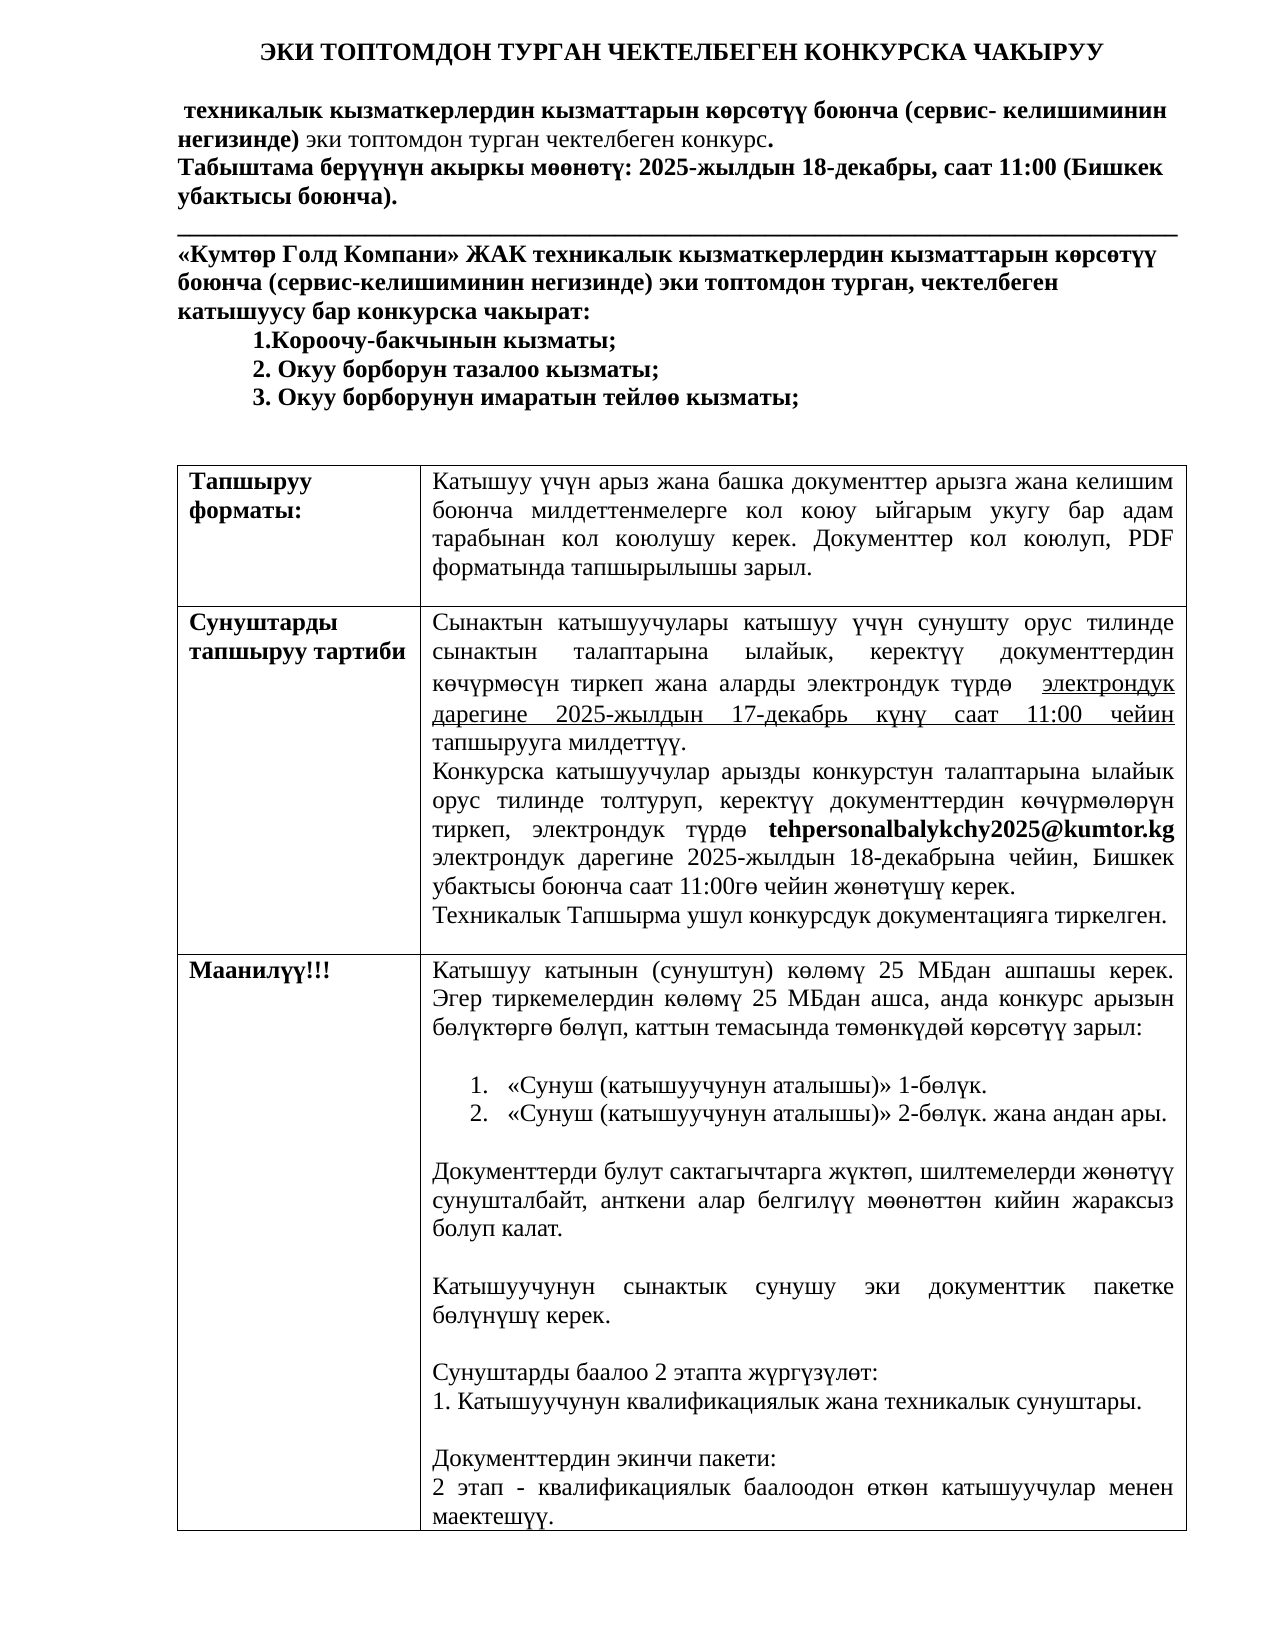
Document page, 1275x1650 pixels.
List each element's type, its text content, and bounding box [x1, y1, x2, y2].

table_cell Сунуштарды тапшыруу тартиби [178, 607, 420, 954]
table_cell Сынактын катышуучулары катышуу үчүн сунушту орус тилинде сынактын талаптарына ылайык, керектүү документтердин көчүрмөсүн тиркеп жана аларды электрондук түрдө электрондук дарегине 2025-жылдын 17-декабрь күнү саат 11:00 чейин тапшырууга милдеттүү. Конкурска катышуучулар арызды конкурстун талаптарына ылайык орус тилинде толтуруп, керектүү документтердин көчүрмөлөрүн тиркеп, электрондук түрдө tehpersonalbalykchy2025@kumtor.kg электрондук дарегине 2025-жылдын 18-декабрына чейин, Бишкек убактысы боюнча саат 11:00гө чейин жөнөтүшү керек. Техникалык Тапшырма ушул конкурсдук документацияга тиркелген. [421, 607, 1186, 954]
text 3. Окуу борборунун имаратын тейлөө кызматы; [252, 382, 1186, 411]
text «Кумтөр Голд Компани» ЖАК техникалык кызматкерлердин кызматтарын көрсөтүү боюнча (сервис-келишиминин негизинде) эки топтомдон турган, чектелбеген катышуусу бар конкурска чакырат: [177, 239, 1186, 325]
text 1.Короочу-бакчынын кызматы; [252, 325, 1186, 354]
text 2. Окуу борборун тазалоо кызматы; [252, 354, 1186, 382]
text ЭКИ ТОПТОМДОН ТУРГАН ЧЕКТЕЛБЕГЕН КОНКУРСКА ЧАКЫРУУ [177, 37, 1186, 66]
text Табыштама берүүнүн акыркы мөөнөтү: 2025-жылдын 18-декабры, саат 11:00 (Бишкек убактысы боюнча). [177, 152, 1186, 210]
text техникалык кызматкерлердин кызматтарын көрсөтүү боюнча (сервис- келишиминин негизинде) эки топтомдон турган чектелбеген конкурс. [177, 95, 1186, 152]
text ________________________________________________________________________________ [177, 210, 1186, 239]
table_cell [421, 955, 1186, 1530]
table_header Тапшыруу форматы: [178, 466, 420, 606]
table_header Катышуу үчүн арыз жана башка документтер арызга жана келишим боюнча милдеттенмелерге кол коюу ыйгарым укугу бар адам тарабынан кол коюлушу керек. Документтер кол коюлуп, PDF форматында тапшырылышы зарыл. [421, 466, 1186, 606]
table_cell Маанилүү!!! [178, 955, 420, 1530]
